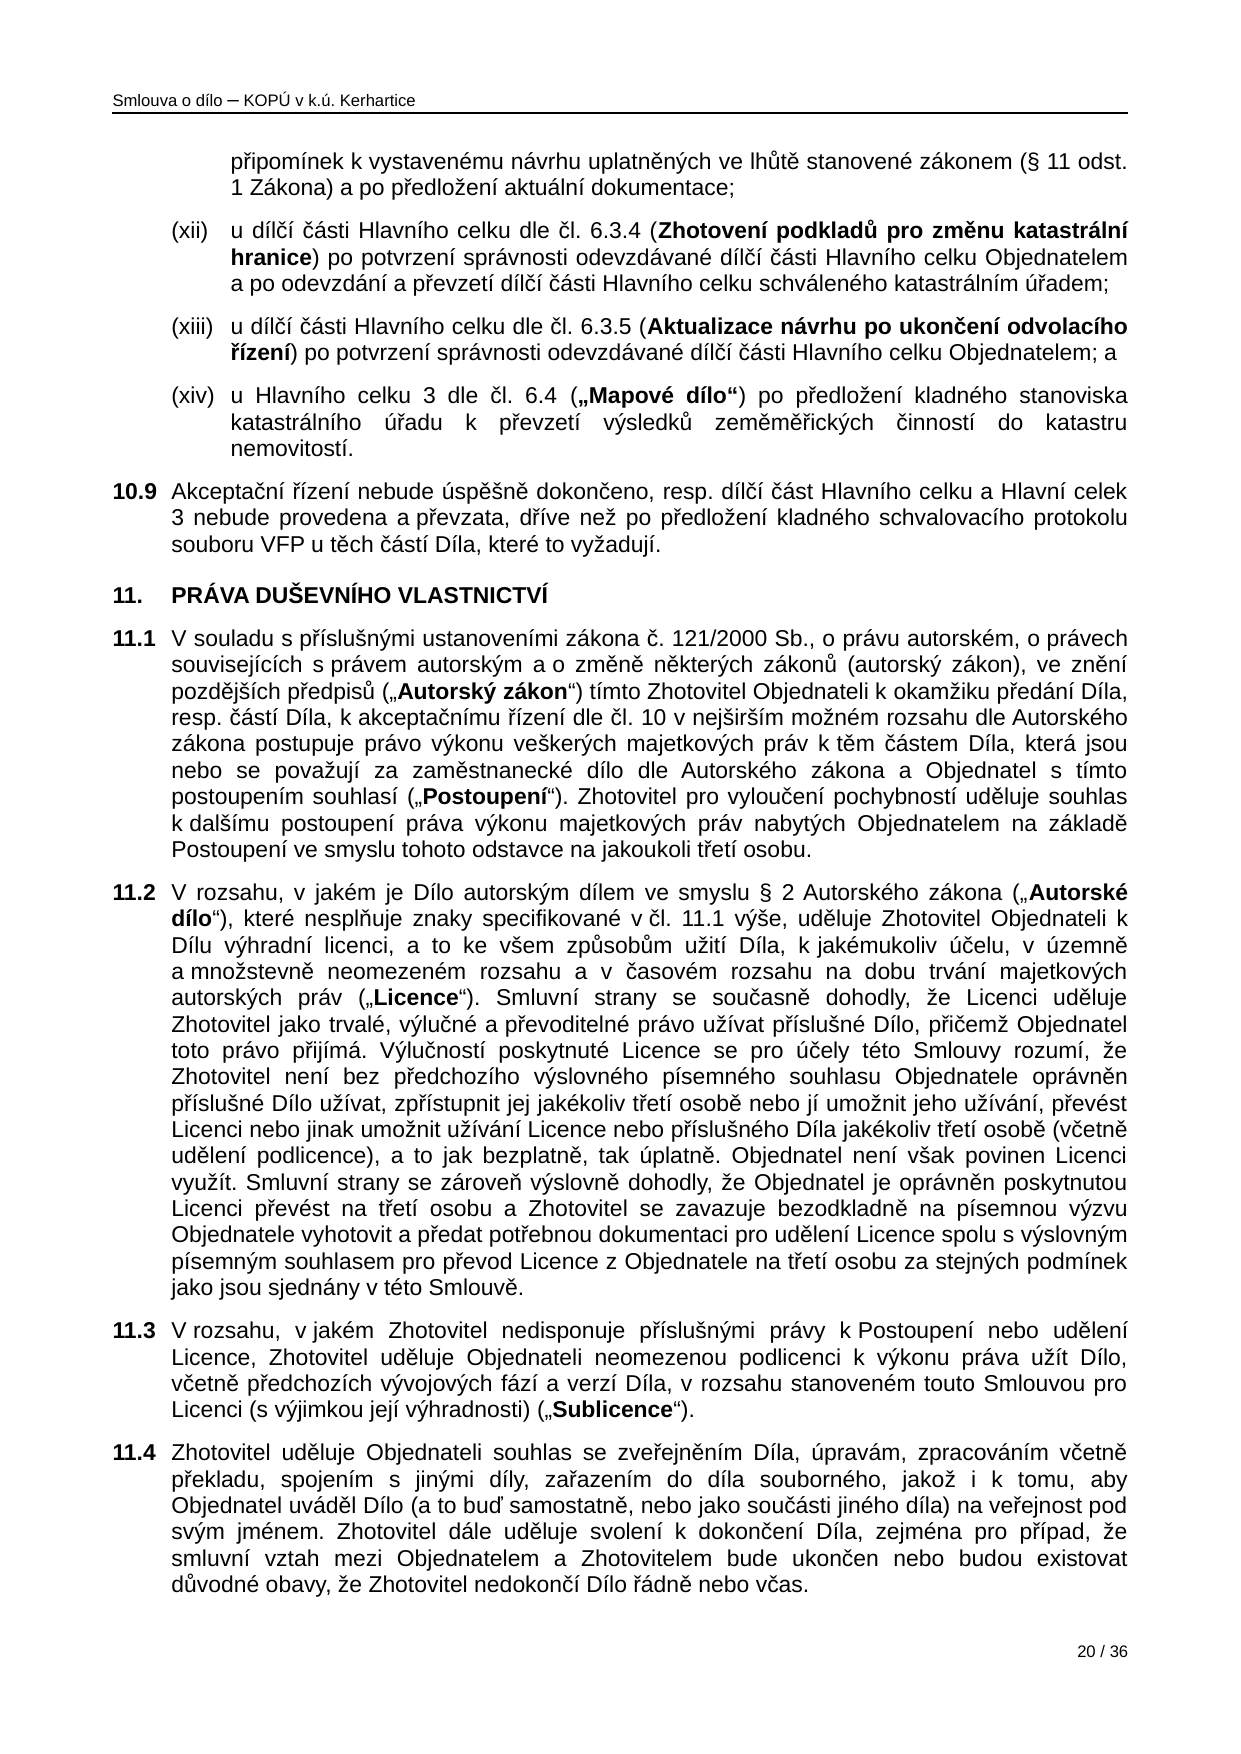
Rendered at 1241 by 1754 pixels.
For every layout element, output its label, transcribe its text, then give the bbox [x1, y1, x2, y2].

list u dílčí části Hlavního celku dle čl. 6.3.5 (Aktualizace návrhu po ukončení odvolacího řízení) po potvrzení správnosti odevzdávané dílčí části Hlavního celku Objednatelem; a [171, 313, 1128, 366]
text V rozsahu, v jakém je Dílo autorským dílem ve smyslu § 2 Autorského zákona („Autorské dílo“), které nesplňuje znaky specifikované v čl. 11.1 výše, uděluje Zhotovitel Objednateli k Dílu výhradní licenci, a to ke všem způsobům užití Díla, k jakémukoliv účelu, v územně a množstevně neomezeném rozsahu a v časovém rozsahu na dobu trvání majetkových autorských práv („Licence“). Smluvní strany se současně dohodly, že Licenci uděluje Zhotovitel jako trvalé, výlučné a převoditelné právo užívat příslušné Dílo, přičemž Objednatel toto právo přijímá. Výlučností poskytnuté Licence se pro účely této Smlouvy rozumí, že Zhotovitel není bez předchozího výslovného písemného souhlasu Objednatele oprávněn příslušné Dílo užívat, zpřístupnit jej jakékoliv třetí osobě nebo jí umožnit jeho užívání, převést Licenci nebo jinak umožnit užívání Licence nebo příslušného Díla jakékoliv třetí osobě (včetně udělení podlicence), a to jak bezplatně, tak úplatně. Objednatel není však povinen Licenci využít. Smluvní strany se zároveň výslovně dohodly, že Objednatel je oprávněn poskytnutou Licenci převést na třetí osobu a Zhotovitel se zavazuje bezodkladně na písemnou výzvu Objednatele vyhotovit a předat potřebnou dokumentaci pro udělení Licence spolu s výslovným písemným souhlasem pro převod Licence z Objednatele na třetí osobu za stejných podmínek jako jsou sjednány v této Smlouvě. [112, 879, 1128, 1301]
text Zhotovitel uděluje Objednateli souhlas se zveřejněním Díla, úpravám, zpracováním včetně překladu, spojením s jinými díly, zařazením do díla souborného, jakož i k tomu, aby Objednatel uváděl Dílo (a to buď samostatně, nebo jako součásti jiného díla) na veřejnost pod svým jménem. Zhotovitel dále uděluje svolení k dokončení Díla, zejména pro případ, že smluvní vztah mezi Objednatelem a Zhotovitelem bude ukončen nebo budou existovat důvodné obavy, že Zhotovitel nedokončí Dílo řádně nebo včas. [112, 1439, 1128, 1597]
list u Hlavního celku 3 dle čl. 6.4 („Mapové dílo“) po předložení kladného stanoviska katastrálního úřadu k převzetí výsledků zeměměřických činností do katastru nemovitostí. [171, 382, 1128, 461]
text V rozsahu, v jakém Zhotovitel nedisponuje příslušnými právy k Postoupení nebo udělení Licence, Zhotovitel uděluje Objednateli neomezenou podlicenci k výkonu práva užít Dílo, včetně předchozích vývojových fází a verzí Díla, v rozsahu stanoveném touto Smlouvou pro Licenci (s výjimkou její výhradnosti) („Sublicence“). [112, 1317, 1128, 1423]
text Práva duševního vlastnictví [112, 582, 1128, 608]
text Akceptační řízení nebude úspěšně dokončeno, resp. dílčí část Hlavního celku a Hlavní celek 3 nebude provedena a převzata, dříve než po předložení kladného schvalovacího protokolu souboru VFP u těch částí Díla, které to vyžadují. [112, 478, 1128, 557]
text V souladu s příslušnými ustanoveními zákona č. 121/2000 Sb., o právu autorském, o právech souvisejících s právem autorským a o změně některých zákonů (autorský zákon), ve znění pozdějších předpisů („Autorský zákon“) tímto Zhotovitel Objednateli k okamžiku předání Díla, resp. částí Díla, k akceptačnímu řízení dle čl. 10 v nejširším možném rozsahu dle Autorského zákona postupuje právo výkonu veškerých majetkových práv k těm částem Díla, která jsou nebo se považují za zaměstnanecké dílo dle Autorského zákona a Objednatel s tímto postoupením souhlasí („Postoupení“). Zhotovitel pro vyloučení pochybností uděluje souhlas k dalšímu postoupení práva výkonu majetkových práv nabytých Objednatelem na základě Postoupení ve smyslu tohoto odstavce na jakoukoli třetí osobu. [112, 625, 1128, 862]
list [171, 148, 1128, 200]
list u dílčí části Hlavního celku dle čl. 6.3.4 (Zhotovení podkladů pro změnu katastrální hranice) po potvrzení správnosti odevzdávané dílčí části Hlavního celku Objednatelem a po odevzdání a převzetí dílčí části Hlavního celku schváleného katastrálním úřadem; [171, 217, 1128, 296]
